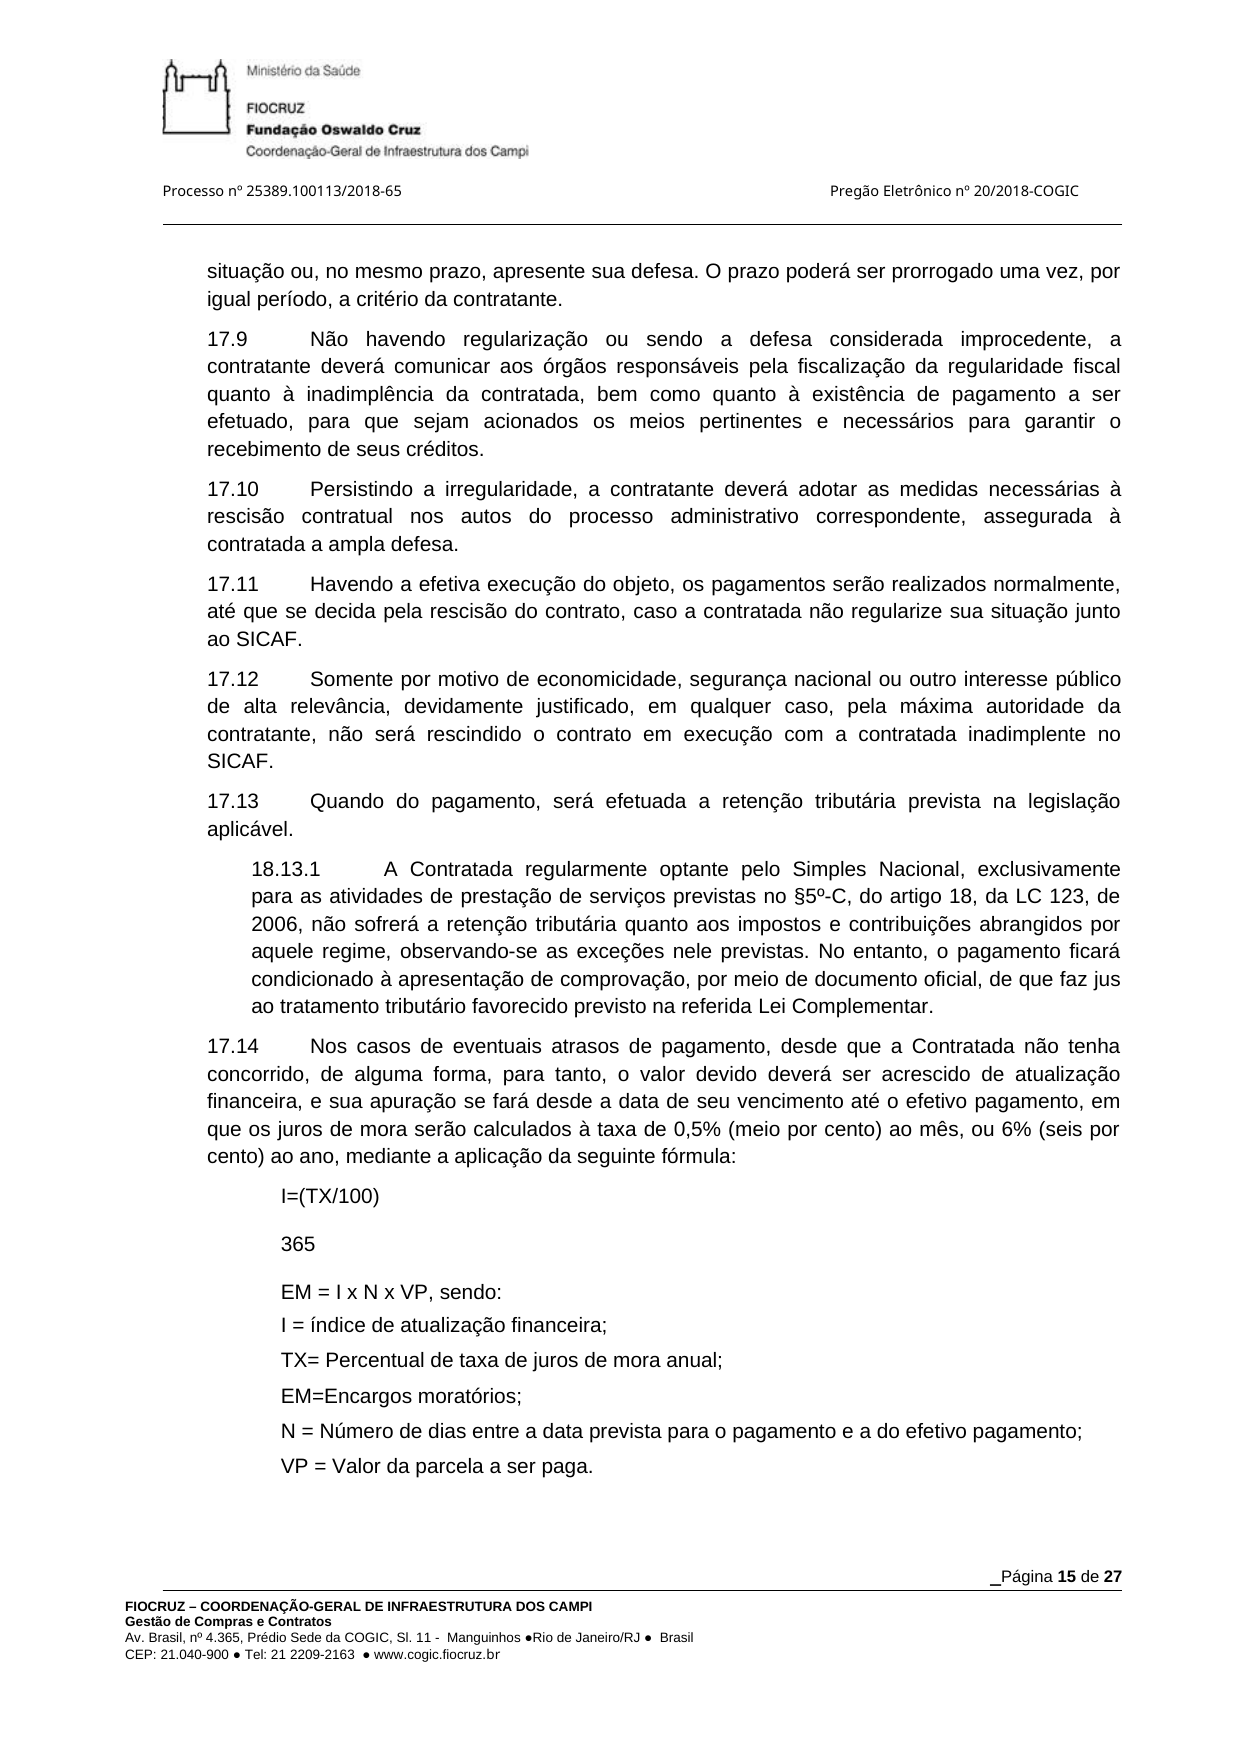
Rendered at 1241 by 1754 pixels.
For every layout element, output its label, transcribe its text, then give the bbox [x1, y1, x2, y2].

text 365 [207, 1232, 1122, 1256]
text TX= Percentual de taxa de juros de mora anual; [162, 1339, 1122, 1375]
text 17.11 Havendo a efetiva execução do objeto, os pagamentos serão realizados normalmente, até que se decida pela rescisão do contrato, caso a contratada não regularize sua situação junto ao SICAF. [207, 572, 1122, 651]
picture [162, 59, 529, 159]
text EM = I x N x VP, sendo: [207, 1280, 1122, 1304]
text 17.9 Não havendo regularização ou sendo a defesa considerada improcedente, a contratante deverá comunicar aos órgãos responsáveis pela fiscalização da regularidade fiscal quanto à inadimplência da contratada, bem como quanto à existência de pagamento a ser efetuado, para que sejam acionados os meios pertinentes e necessários para garantir o recebimento de seus créditos. [207, 327, 1122, 461]
text I = índice de atualização financeira; [162, 1304, 1122, 1339]
text 17.12 Somente por motivo de economicidade, segurança nacional ou outro interesse público de alta relevância, devidamente justificado, em qualquer caso, pela máxima autoridade da contratante, não será rescindido o contrato em execução com a contratada inadimplente no SICAF. [207, 667, 1122, 773]
text 17.14 Nos casos de eventuais atrasos de pagamento, desde que a Contratada não tenha concorrido, de alguma forma, para tanto, o valor devido deverá ser acrescido de atualização financeira, e sua apuração se fará desde a data de seu vencimento até o efetivo pagamento, em que os juros de mora serão calculados à taxa de 0,5% (meio por cento) ao mês, ou 6% (seis por cento) ao ano, mediante a aplicação da seguinte fórmula: [207, 1034, 1122, 1168]
text 18.13.1 A Contratada regularmente optante pelo Simples Nacional, exclusivamente para as atividades de prestação de serviços previstas no §5º-C, do artigo 18, da LC 123, de 2006, não sofrerá a retenção tributária quanto aos impostos e contribuições abrangidos por aquele regime, observando-se as exceções nele previstas. No entanto, o pagamento ficará condicionado à apresentação de comprovação, por meio de documento oficial, de que faz jus ao tratamento tributário favorecido previsto na referida Lei Complementar. [251, 857, 1122, 1018]
text N = Número de dias entre a data prevista para o pagamento e a do efetivo pagamento; [162, 1410, 1122, 1446]
text VP = Valor da parcela a ser paga. [162, 1446, 1122, 1481]
text 17.10 Persistindo a irregularidade, a contratante deverá adotar as medidas necessárias à rescisão contratual nos autos do processo administrativo correspondente, assegurada à contratada a ampla defesa. [207, 477, 1122, 556]
text I=(TX/100) [207, 1184, 1122, 1208]
text EM=Encargos moratórios; [162, 1375, 1122, 1410]
text 17.13 Quando do pagamento, será efetuada a retenção tributária prevista na legislação aplicável. [207, 789, 1122, 841]
